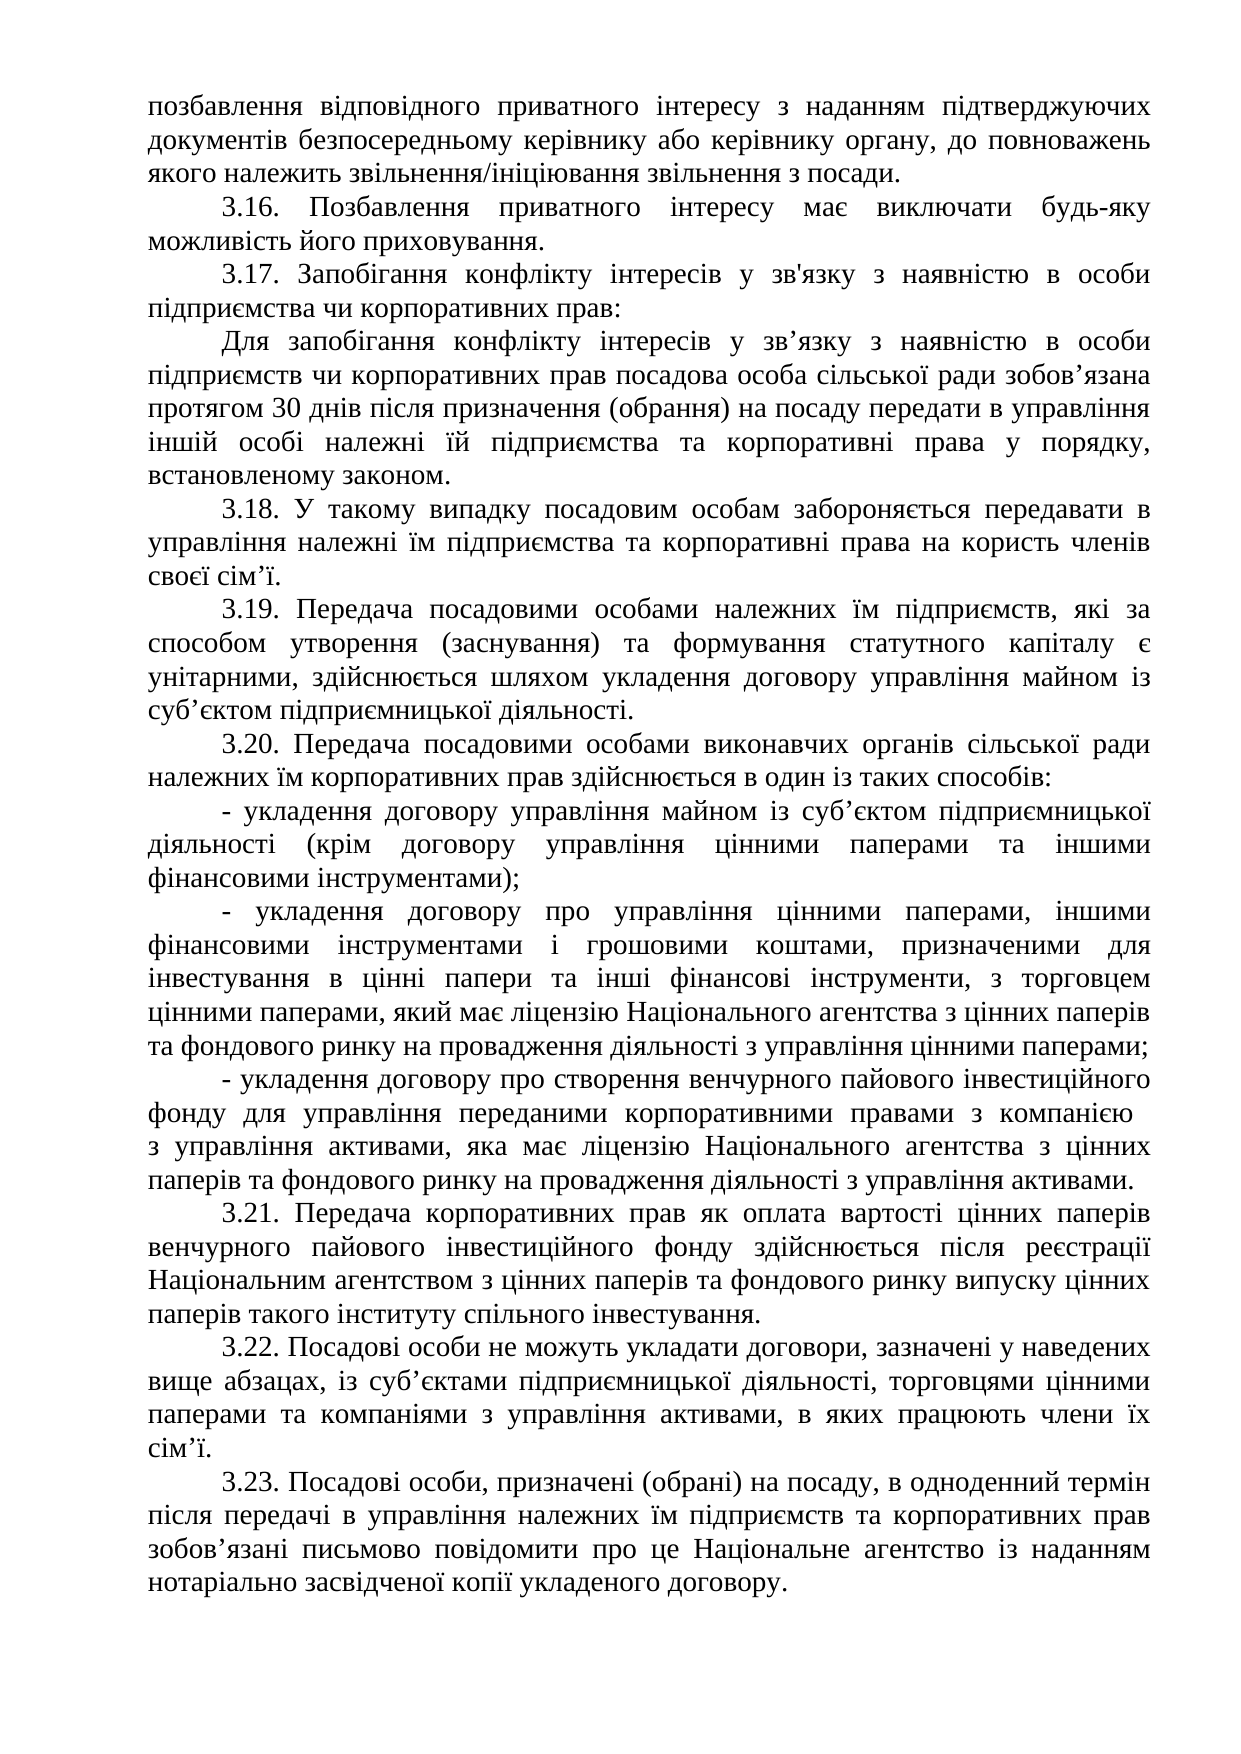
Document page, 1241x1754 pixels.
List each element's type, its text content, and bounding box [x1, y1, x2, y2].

text 3.18. У такому випадку посадовим особам забороняється передавати в управління належні їм підприємства та корпоративні права на користь членів своєї сім’ї. [148, 491, 1152, 592]
text - укладення договору про створення венчурного пайового інвестиційного фонду для управління переданими корпоративними правами з компанією з управління активами, яка має ліцензію Національного агентства з цінних паперів та фондового ринку на провадження діяльності з управління активами. [148, 1061, 1152, 1195]
text - укладення договору про управління цінними паперами, іншими фінансовими інструментами і грошовими коштами, призначеними для інвестування в цінні папери та інші фінансові інструменти, з торговцем цінними паперами, який має ліцензію Національного агентства з цінних паперів та фондового ринку на провадження діяльності з управління цінними паперами; [148, 893, 1152, 1061]
text 3.22. Посадові особи не можуть укладати договори, зазначені у наведених вище абзацах, із суб’єктами підприємницької діяльності, торговцями цінними паперами та компаніями з управління активами, в яких працюють члени їх сім’ї. [148, 1329, 1152, 1464]
text 3.16. Позбавлення приватного інтересу має виключати будь-яку можливість його приховування. [148, 189, 1152, 256]
text 3.23. Посадові особи, призначені (обрані) на посаду, в одноденний термін після передачі в управління належних їм підприємств та корпоративних прав зобов’язані письмово повідомити про це Національне агентство із наданням нотаріально засвідченої копії укладеного договору. [148, 1464, 1152, 1598]
text - укладення договору управління майном із суб’єктом підприємницької діяльності (крім договору управління цінними паперами та іншими фінансовими інструментами); [148, 793, 1152, 893]
text 3.19. Передача посадовими особами належних їм підприємств, які за способом утворення (заснування) та формування статутного капіталу є унітарними, здійснюється шляхом укладення договору управління майном із суб’єктом підприємницької діяльності. [148, 592, 1152, 726]
text 3.17. Запобігання конфлікту інтересів у зв'язку з наявністю в особи підприємства чи корпоративних прав: [148, 256, 1152, 323]
text 3.20. Передача посадовими особами виконавчих органів сільської ради належних їм корпоративних прав здійснюється в один із таких способів: [148, 726, 1152, 793]
text Для запобігання конфлікту інтересів у зв’язку з наявністю в особи підприємств чи корпоративних прав посадова особа сільської ради зобов’язана протягом 30 днів після призначення (обрання) на посаду передати в управління іншій особі належні їй підприємства та корпоративні права у порядку, встановленому законом. [148, 323, 1152, 491]
text 3.21. Передача корпоративних прав як оплата вартості цінних паперів венчурного пайового інвестиційного фонду здійснюється після реєстрації Національним агентством з цінних паперів та фондового ринку випуску цінних паперів такого інституту спільного інвестування. [148, 1195, 1152, 1329]
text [148, 88, 1152, 189]
